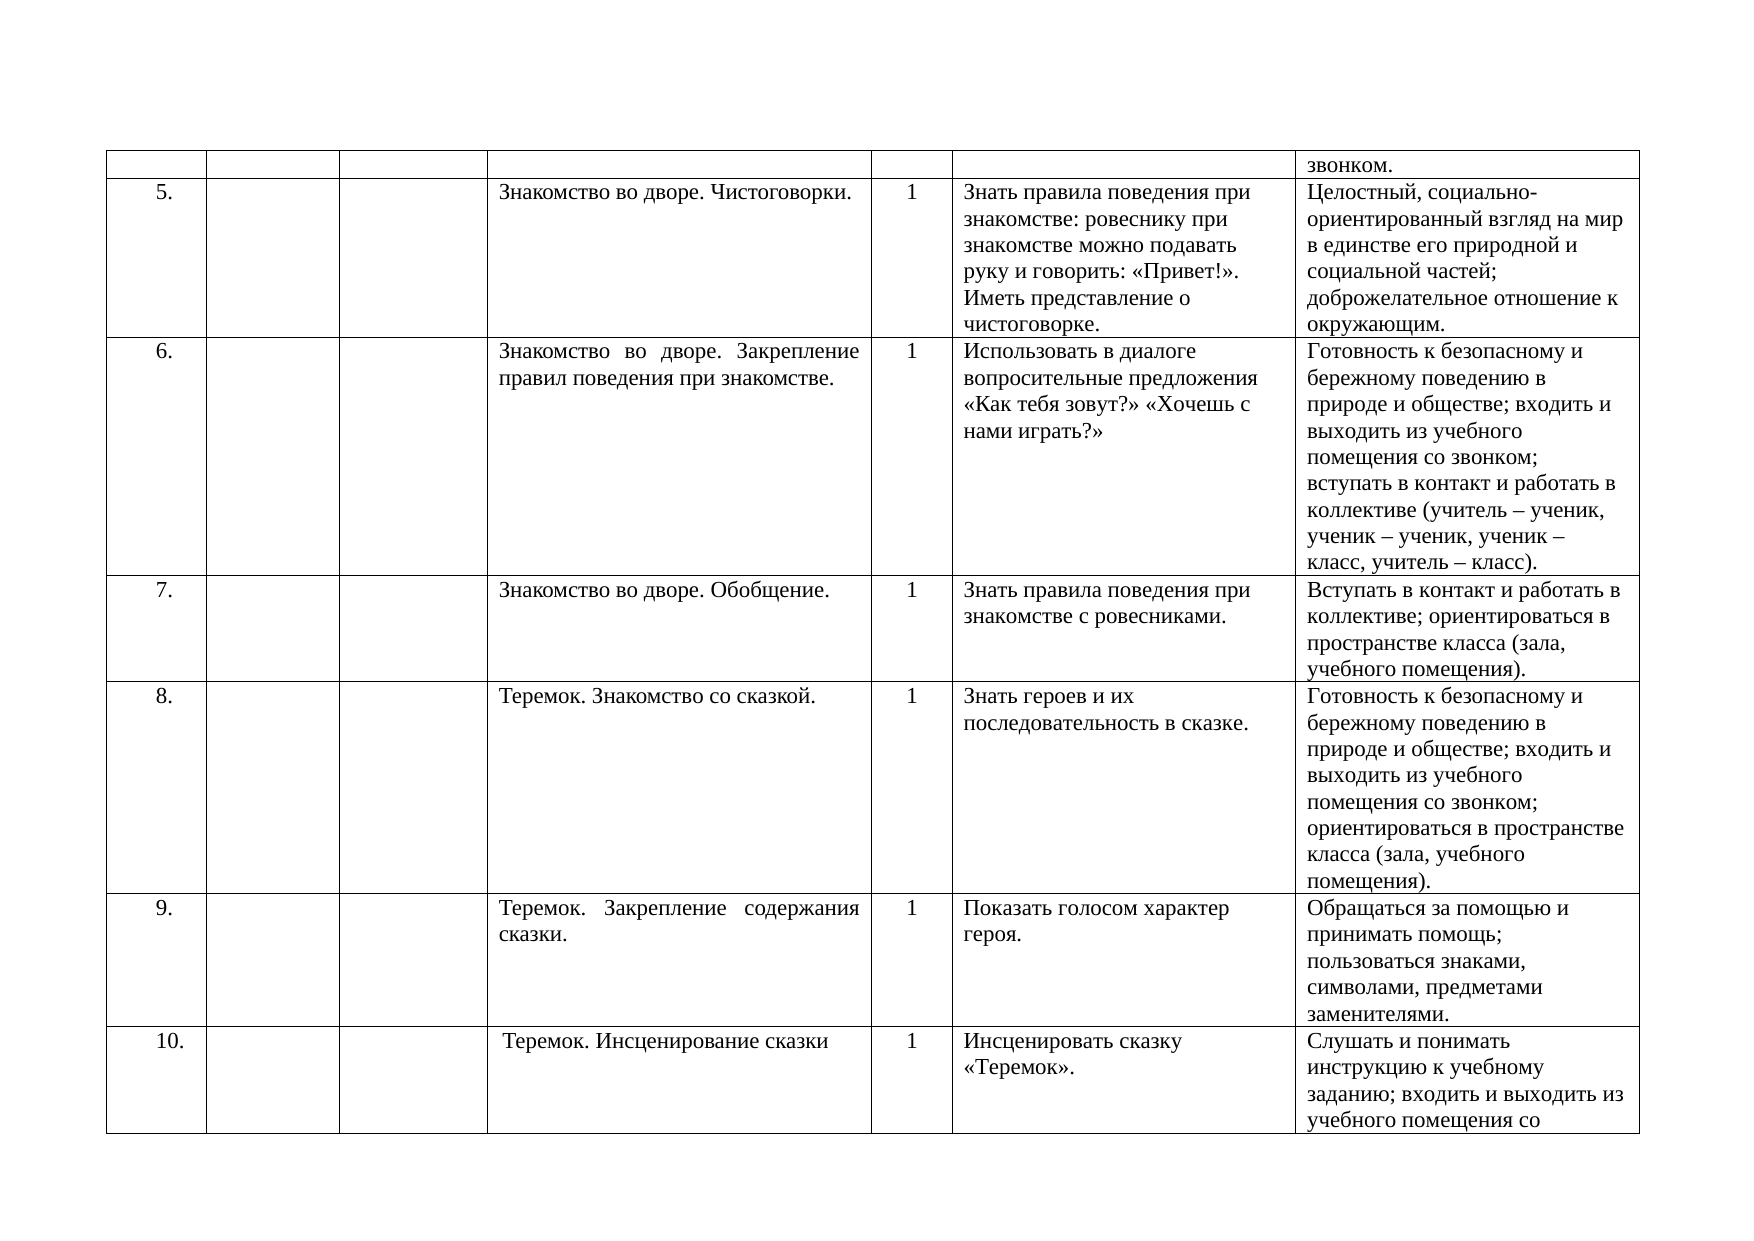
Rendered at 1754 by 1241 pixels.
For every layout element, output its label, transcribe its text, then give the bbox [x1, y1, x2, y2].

table_cell [207, 151, 339, 177]
table_cell Готовность к безопасному и бережному поведению в природе и обществе; входить и выходить из учебного помещения со звонком; ориентироваться в пространстве класса (зала, учебного помещения). [1296, 682, 1639, 893]
table_cell [340, 338, 487, 575]
table_cell 1 [872, 682, 952, 893]
table_cell 1 [872, 151, 952, 177]
table_cell [107, 576, 206, 681]
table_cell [953, 1027, 1295, 1132]
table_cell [488, 151, 871, 177]
table_cell Знать правила поведения при знакомстве: ровеснику при знакомстве можно подавать руку и говорить: «Привет!». Иметь представление о чистоговорке. [953, 179, 1295, 337]
table_cell 1 [872, 1027, 952, 1132]
table_cell Знакомство во дворе. Чистоговорки. [488, 179, 871, 337]
table_cell Знакомство во дворе. Закрепление правил поведения при знакомстве. [488, 338, 871, 575]
table_cell 1 [872, 179, 952, 337]
table_cell [207, 576, 339, 681]
table_cell [207, 1027, 339, 1132]
table_cell [340, 179, 487, 337]
table_cell Использовать в диалоге вопросительные предложения «Как тебя зовут?» «Хочешь с нами играть?» [953, 338, 1295, 575]
table_cell [340, 682, 487, 893]
table_cell Знать героев и их последовательность в сказке. [953, 682, 1295, 893]
table_cell Вступать в контакт и работать в коллективе; ориентироваться в пространстве класса (зала, учебного помещения). [1296, 576, 1639, 681]
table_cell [953, 151, 1295, 177]
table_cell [488, 1027, 871, 1132]
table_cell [1296, 151, 1639, 177]
table_cell [207, 682, 339, 893]
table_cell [1296, 1027, 1639, 1132]
table_cell Обращаться за помощью и принимать помощь; пользоваться знаками, символами, предметами заменителями. [1296, 894, 1639, 1026]
table_cell 1 [872, 894, 952, 1026]
table_cell Знать правила поведения при знакомстве с ровесниками. [953, 576, 1295, 681]
table_cell Теремок. Закрепление содержания сказки. [488, 894, 871, 1026]
table_cell Знакомство во дворе. Обобщение. [488, 576, 871, 681]
table_cell [107, 682, 206, 893]
table_cell [107, 1027, 206, 1132]
table_cell Теремок. Знакомство со сказкой. [488, 682, 871, 893]
table_cell [107, 894, 206, 1026]
table_cell Готовность к безопасному и бережному поведению в природе и обществе; входить и выходить из учебного помещения со звонком; вступать в контакт и работать в коллективе (учитель – ученик, ученик – ученик, ученик – класс, учитель – класс). [1296, 338, 1639, 575]
table_cell [207, 894, 339, 1026]
table_cell [340, 576, 487, 681]
table_cell 1 [872, 576, 952, 681]
table_cell [107, 338, 206, 575]
table_cell [340, 894, 487, 1026]
table_cell [107, 179, 206, 337]
table_cell Показать голосом характер героя. [953, 894, 1295, 1026]
table_cell [340, 1027, 487, 1132]
table_cell [107, 151, 206, 177]
table_cell [207, 179, 339, 337]
table_cell [340, 151, 487, 177]
table_cell 1 [872, 338, 952, 575]
table_cell Целостный, социально-ориентированный взгляд на мир в единстве его природной и социальной частей; доброжелательное отношение к окружающим. [1296, 179, 1639, 337]
table_cell [207, 338, 339, 575]
